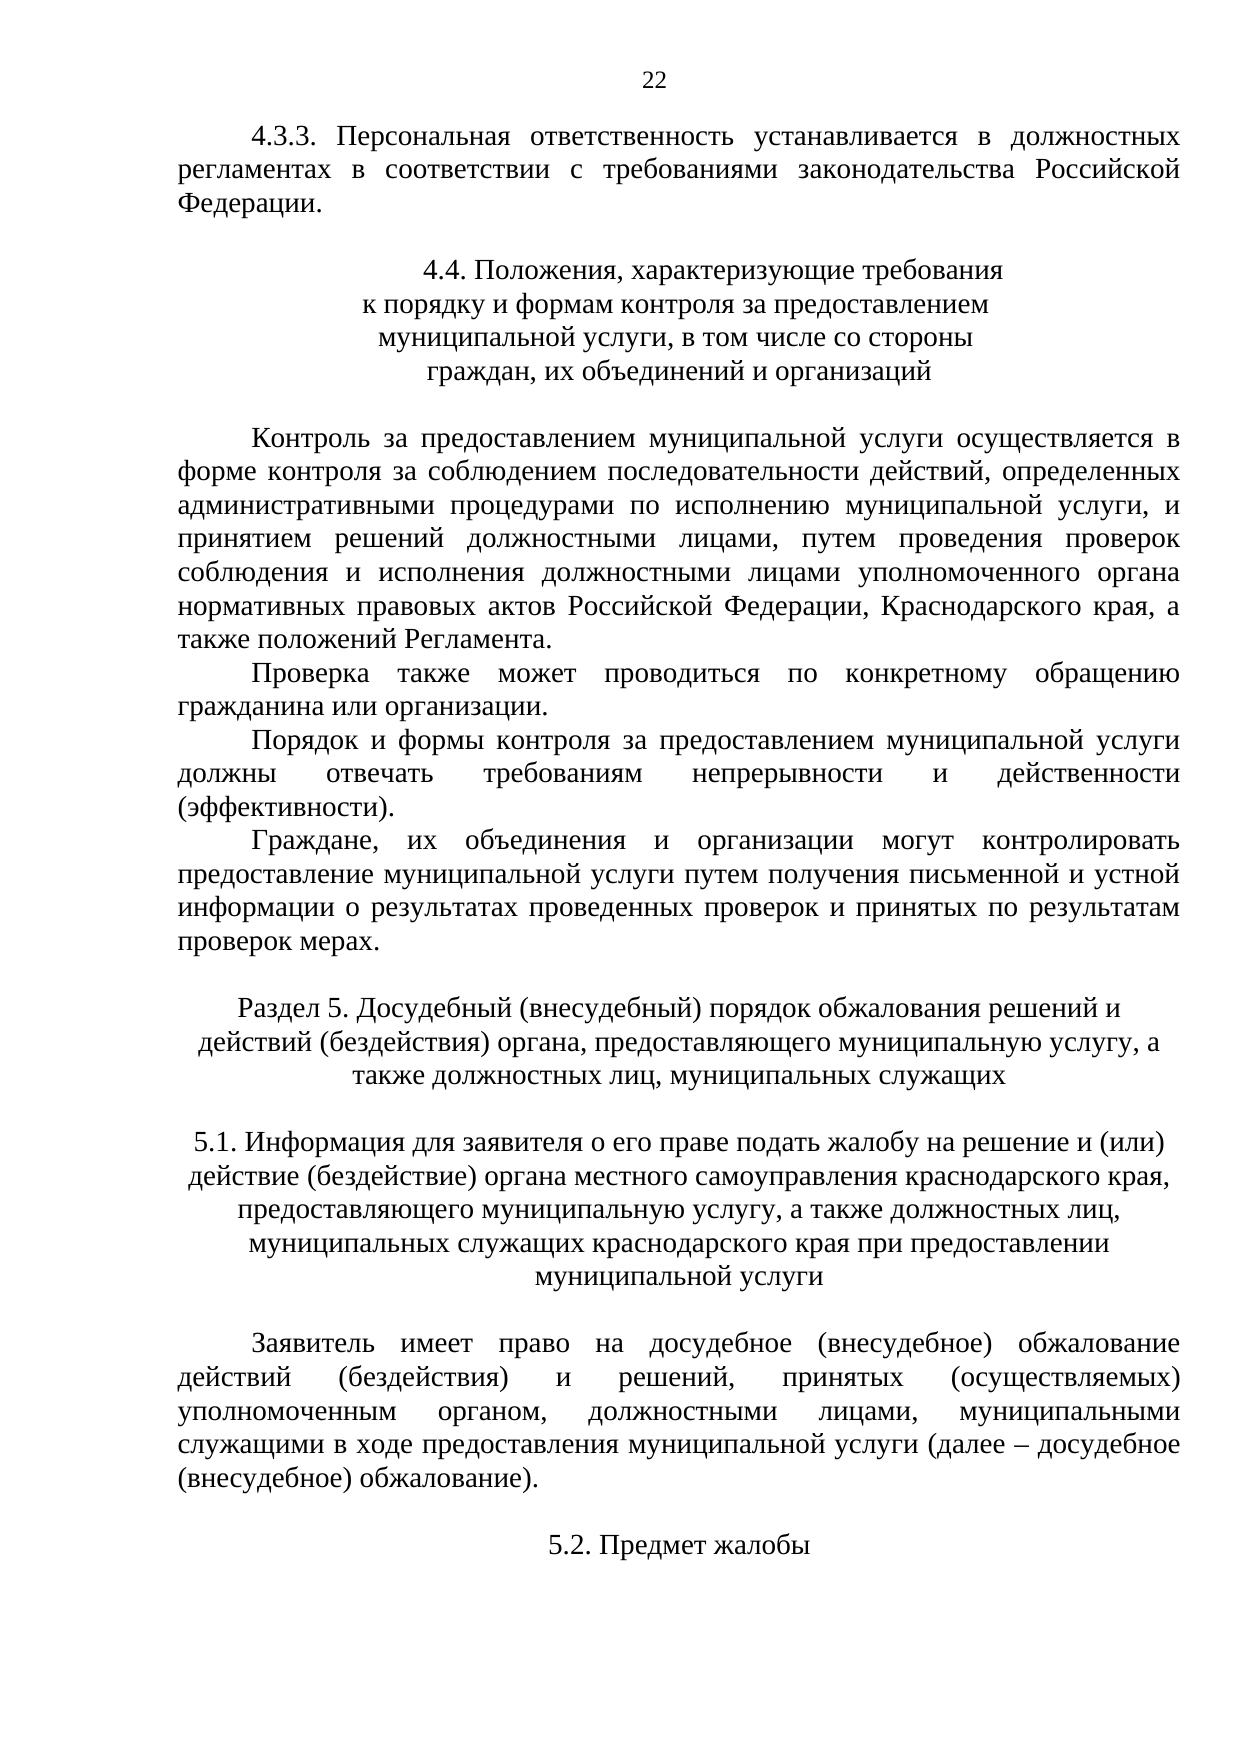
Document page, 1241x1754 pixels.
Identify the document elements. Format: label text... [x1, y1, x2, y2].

text Заявитель имеет право на досудебное (внесудебное) обжалование действий (бездействия) и решений, принятых (осуществляемых) уполномоченным органом, должностными лицами, муниципальными служащими в ходе предоставления муниципальной услуги (далее – досудебное (внесудебное) обжалование). [177, 1326, 1181, 1493]
text Порядок и формы контроля за предоставлением муниципальной услуги должны отвечать требованиям непрерывности и действенности (эффективности). [177, 722, 1181, 822]
text Граждане, их объединения и организации могут контролировать предоставление муниципальной услуги путем получения письменной и устной информации о результатах проведенных проверок и принятых по результатам проверок мерах. [177, 822, 1181, 957]
text Раздел 5. Досудебный (внесудебный) порядок обжалования решений и действий (бездействия) органа, предоставляющего муниципальную услугу, а также должностных лиц, муниципальных служащих [177, 990, 1181, 1091]
text 4.3.3. Персональная ответственность устанавливается в должностных регламентах в соответствии с требованиями законодательства Российской Федерации. [177, 118, 1181, 219]
text 5.1. Информация для заявителя о его праве подать жалобу на решение и (или) действие (бездействие) органа местного самоуправления краснодарского края, предоставляющего муниципальную услугу, а также должностных лиц, муниципальных служащих краснодарского края при предоставлении муниципальной услуги [177, 1124, 1181, 1292]
text 5.2. Предмет жалобы [177, 1527, 1181, 1560]
text Проверка также может проводиться по конкретному обращению гражданина или организации. [177, 655, 1181, 722]
text Контроль за предоставлением муниципальной услуги осуществляется в форме контроля за соблюдением последовательности действий, определенных административными процедурами по исполнению муниципальной услуги, и принятием решений должностными лицами, путем проведения проверок соблюдения и исполнения должностными лицами уполномоченного органа нормативных правовых актов Российской Федерации, Краснодарского края, а также положений Регламента. [177, 420, 1181, 655]
text 4.4. Положения, характеризующие требования к порядку и формам контроля за предоставлением муниципальной услуги, в том числе со стороны граждан, их объединений и организаций [177, 252, 1181, 386]
